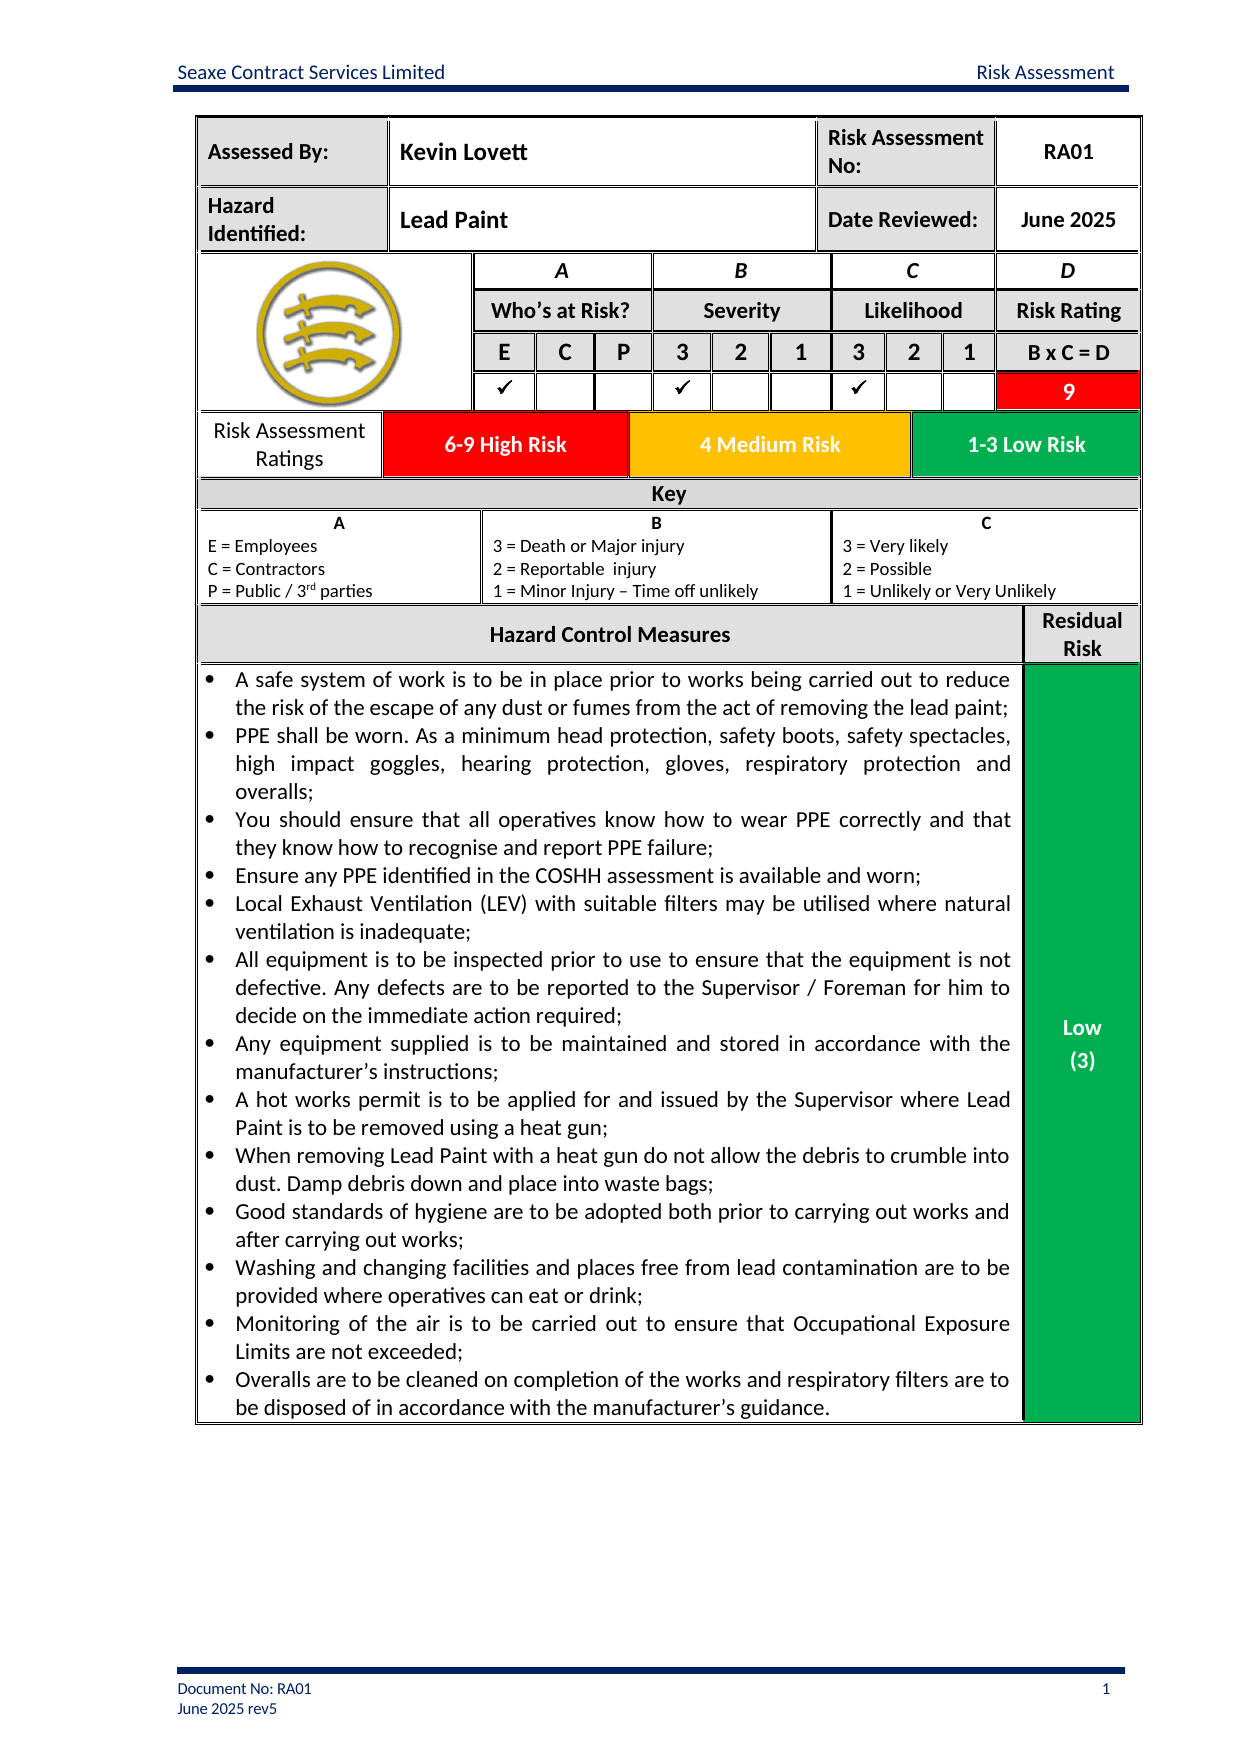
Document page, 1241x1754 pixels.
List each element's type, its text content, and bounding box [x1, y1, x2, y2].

table_cell Residual Risk [1025, 603, 1140, 662]
table_cell [944, 374, 994, 409]
table_header Kevin Lovett [389, 118, 817, 185]
table_cell [198, 250, 471, 409]
table_cell C [537, 334, 593, 370]
table_cell Risk Rating [997, 288, 1141, 330]
table_cell Date Reviewed: [818, 188, 994, 250]
table_cell Who’s at Risk? [475, 291, 651, 330]
picture [255, 260, 403, 408]
table_cell 1 [944, 334, 994, 370]
table_cell 3 [654, 334, 710, 370]
table_cell 3 [833, 334, 884, 370]
table_cell A safe system of work is to be in place prior to works being carried out to reduce the risk of the escape of any dust or fumes from the act of removing the lead paint; PPE shall be worn. As a minimum head protection, safety boots, safety spectacles, high impact goggles, hearing protection, gloves, respiratory protection and overalls; You should ensure that all operatives know how to wear PPE correctly and that they know how to recognise and report PPE failure; Ensure any PPE identified in the COSHH assessment is available and worn; Local Exhaust Ventilation (LEV) with suitable filters may be utilised where natural ventilation is inadequate; All equipment is to be inspected prior to use to ensure that the equipment is not defective. Any defects are to be reported to the Supervisor / Foreman for him to decide on the immediate action required; Any equipment supplied is to be maintained and stored in accordance with the manufacturer’s instructions; A hot works permit is to be applied for and issued by the Supervisor where Lead Paint is to be removed using a heat gun; When removing Lead Paint with a heat gun do not allow the debris to crumble into dust. Damp debris down and place into waste bags; Good standards of hygiene are to be adopted both prior to carrying out works and after carrying out works; Washing and changing facilities and places free from lead contamination are to be provided where operatives can eat or drink; Monitoring of the air is to be carried out to ensure that Occupational Exposure Limits are not exceeded; Overalls are to be cleaned on completion of the works and respiratory filters are to be disposed of in accordance with the manufacturer’s guidance. [196, 662, 1023, 1422]
table_cell 4 Medium Risk [630, 413, 910, 476]
table_cell D [997, 250, 1140, 288]
table_cell Severity [654, 291, 830, 330]
table_cell P [596, 334, 651, 370]
table_cell Likelihood [833, 291, 994, 330]
table_header Assessed By: [198, 118, 388, 185]
table_cell [833, 374, 884, 409]
table_cell Hazard Control Measures [198, 603, 1022, 662]
table_cell 9 [997, 370, 1140, 409]
table_cell 1-3 Low Risk [913, 410, 1140, 476]
table_cell B x C = D [997, 330, 1140, 370]
table_cell Key [198, 476, 1140, 508]
table_cell E [475, 334, 534, 370]
table_cell C [833, 254, 994, 288]
table_cell [596, 374, 651, 409]
table_cell [887, 374, 941, 409]
table_cell [772, 374, 830, 409]
table_header Risk Assessment No: [817, 118, 996, 185]
table_cell June 2025 [996, 185, 1141, 250]
table_cell 6-9 High Risk [384, 413, 627, 476]
table_cell A E = Employees C = Contractors P = Public / 3rd parties [196, 508, 481, 602]
table_cell Hazard Identified: [196, 185, 388, 250]
table_cell [713, 374, 768, 409]
table_cell [537, 374, 593, 409]
table_cell Risk Assessment Ratings [198, 410, 381, 476]
table_cell [475, 374, 534, 409]
table_cell 2 [887, 334, 941, 370]
table_header RA01 [996, 118, 1140, 185]
table_cell B [654, 254, 830, 288]
table_cell C 3 = Very likely 2 = Possible 1 = Unlikely or Very Unlikely [831, 508, 1141, 602]
table_cell [654, 374, 710, 409]
table_cell Low (3) [1023, 662, 1141, 1422]
table_cell 1 [772, 334, 830, 370]
table_cell B 3 = Death or Major injury 2 = Reportable injury 1 = Minor Injury – Time off unlikely [483, 511, 830, 602]
table_cell A [475, 254, 651, 288]
table_cell 2 [713, 334, 768, 370]
table_cell Lead Paint [390, 188, 815, 250]
